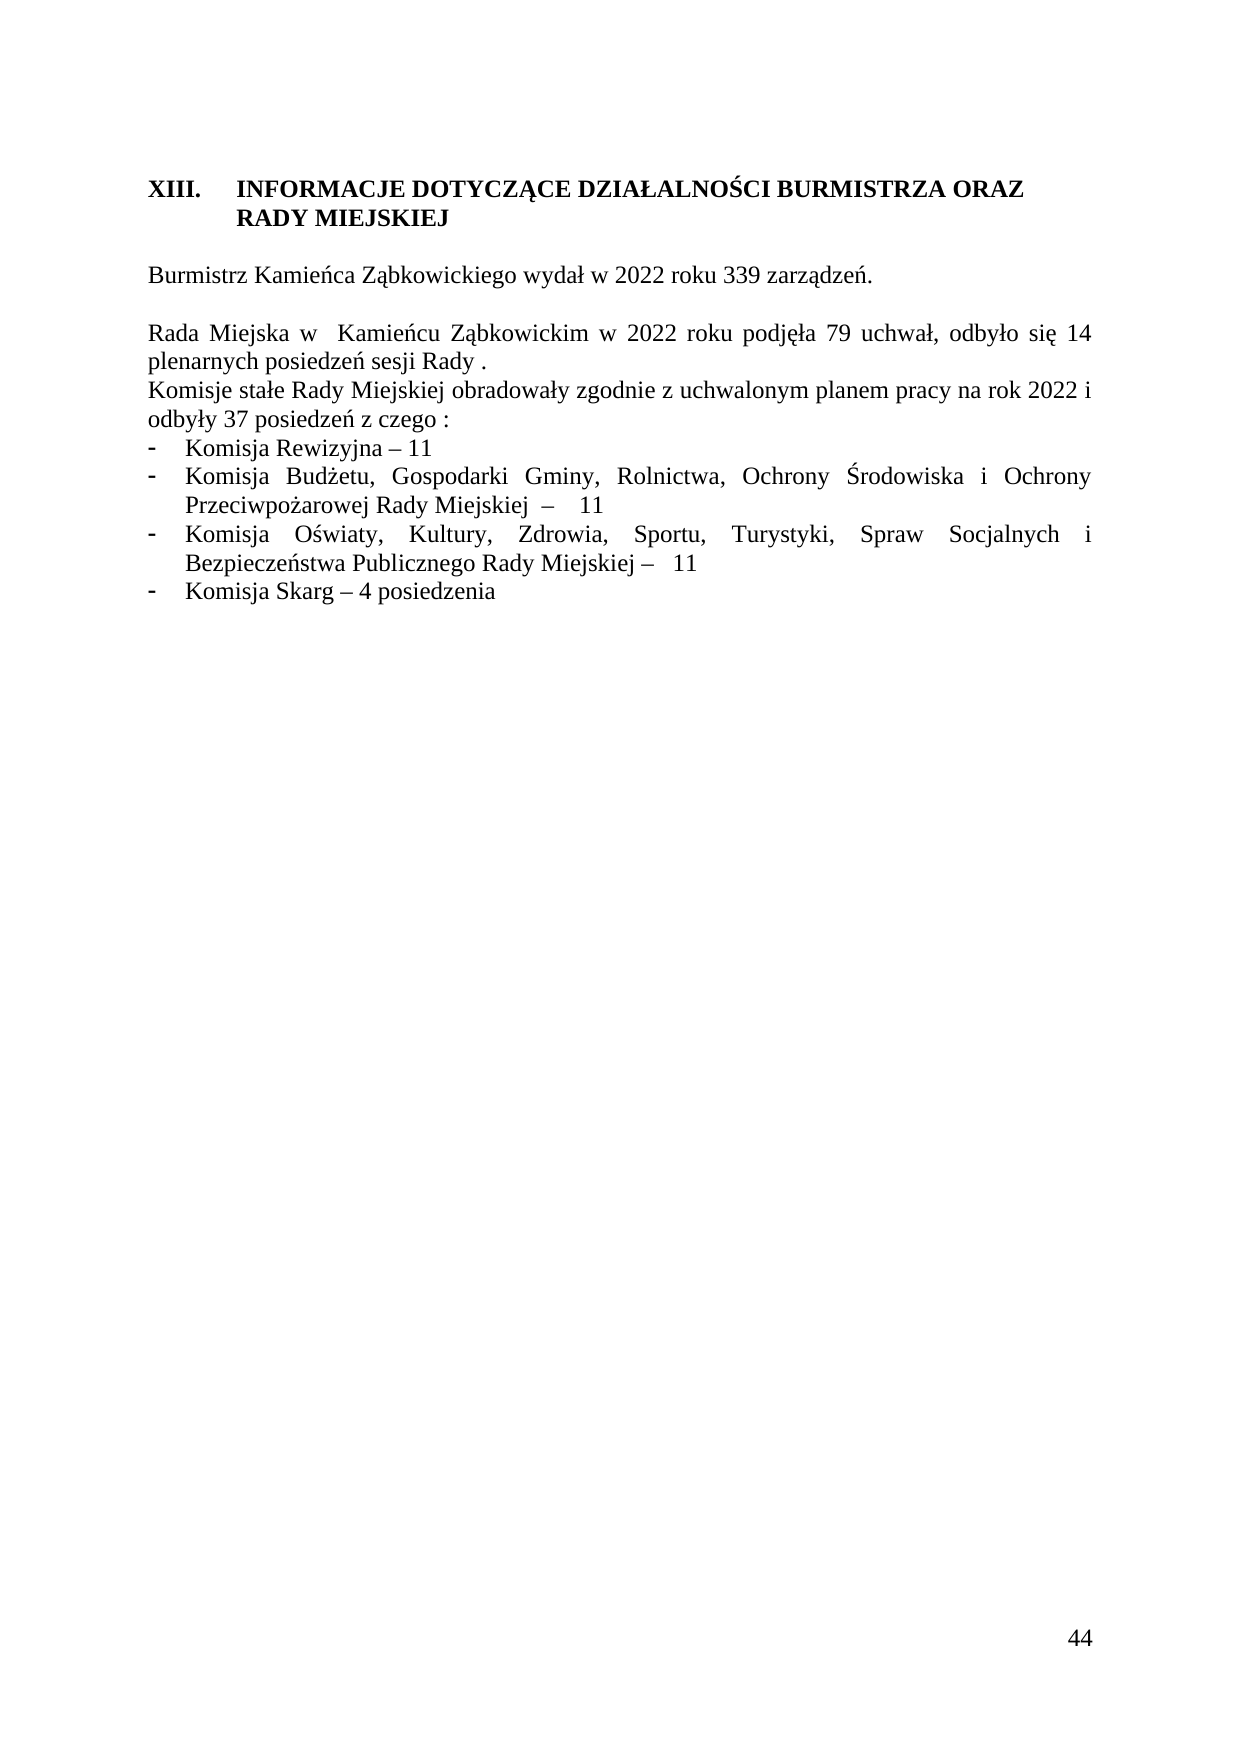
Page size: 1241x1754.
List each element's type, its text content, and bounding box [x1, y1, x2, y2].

text Rada Miejska w Kamieńcu Ząbkowickim w 2022 roku podjęła 79 uchwał, odbyło się 14 plenarnych posiedzeń sesji Rady . [148, 318, 1093, 375]
list Komisja Rewizyjna – 11 [148, 433, 1093, 461]
text Komisje stałe Rady Miejskiej obradowały zgodnie z uchwalonym planem pracy na rok 2022 i odbyły 37 posiedzeń z czego : [148, 375, 1093, 433]
list Komisja Oświaty, Kultury, Zdrowia, Sportu, Turystyki, Spraw Socjalnych i Bezpieczeństwa Publicznego Rady Miejskiej – 11 [148, 519, 1093, 576]
list INFORMACJE DOTYCZĄCE DZIAŁALNOŚCI BURMISTRZA ORAZ RADY MIEJSKIEJ [148, 174, 1093, 231]
list Komisja Budżetu, Gospodarki Gminy, Rolnictwa, Ochrony Środowiska i Ochrony Przeciwpożarowej Rady Miejskiej – 11 [148, 461, 1093, 519]
list Komisja Skarg – 4 posiedzenia [148, 576, 1093, 605]
text Burmistrz Kamieńca Ząbkowickiego wydał w 2022 roku 339 zarządzeń. [148, 260, 1093, 289]
